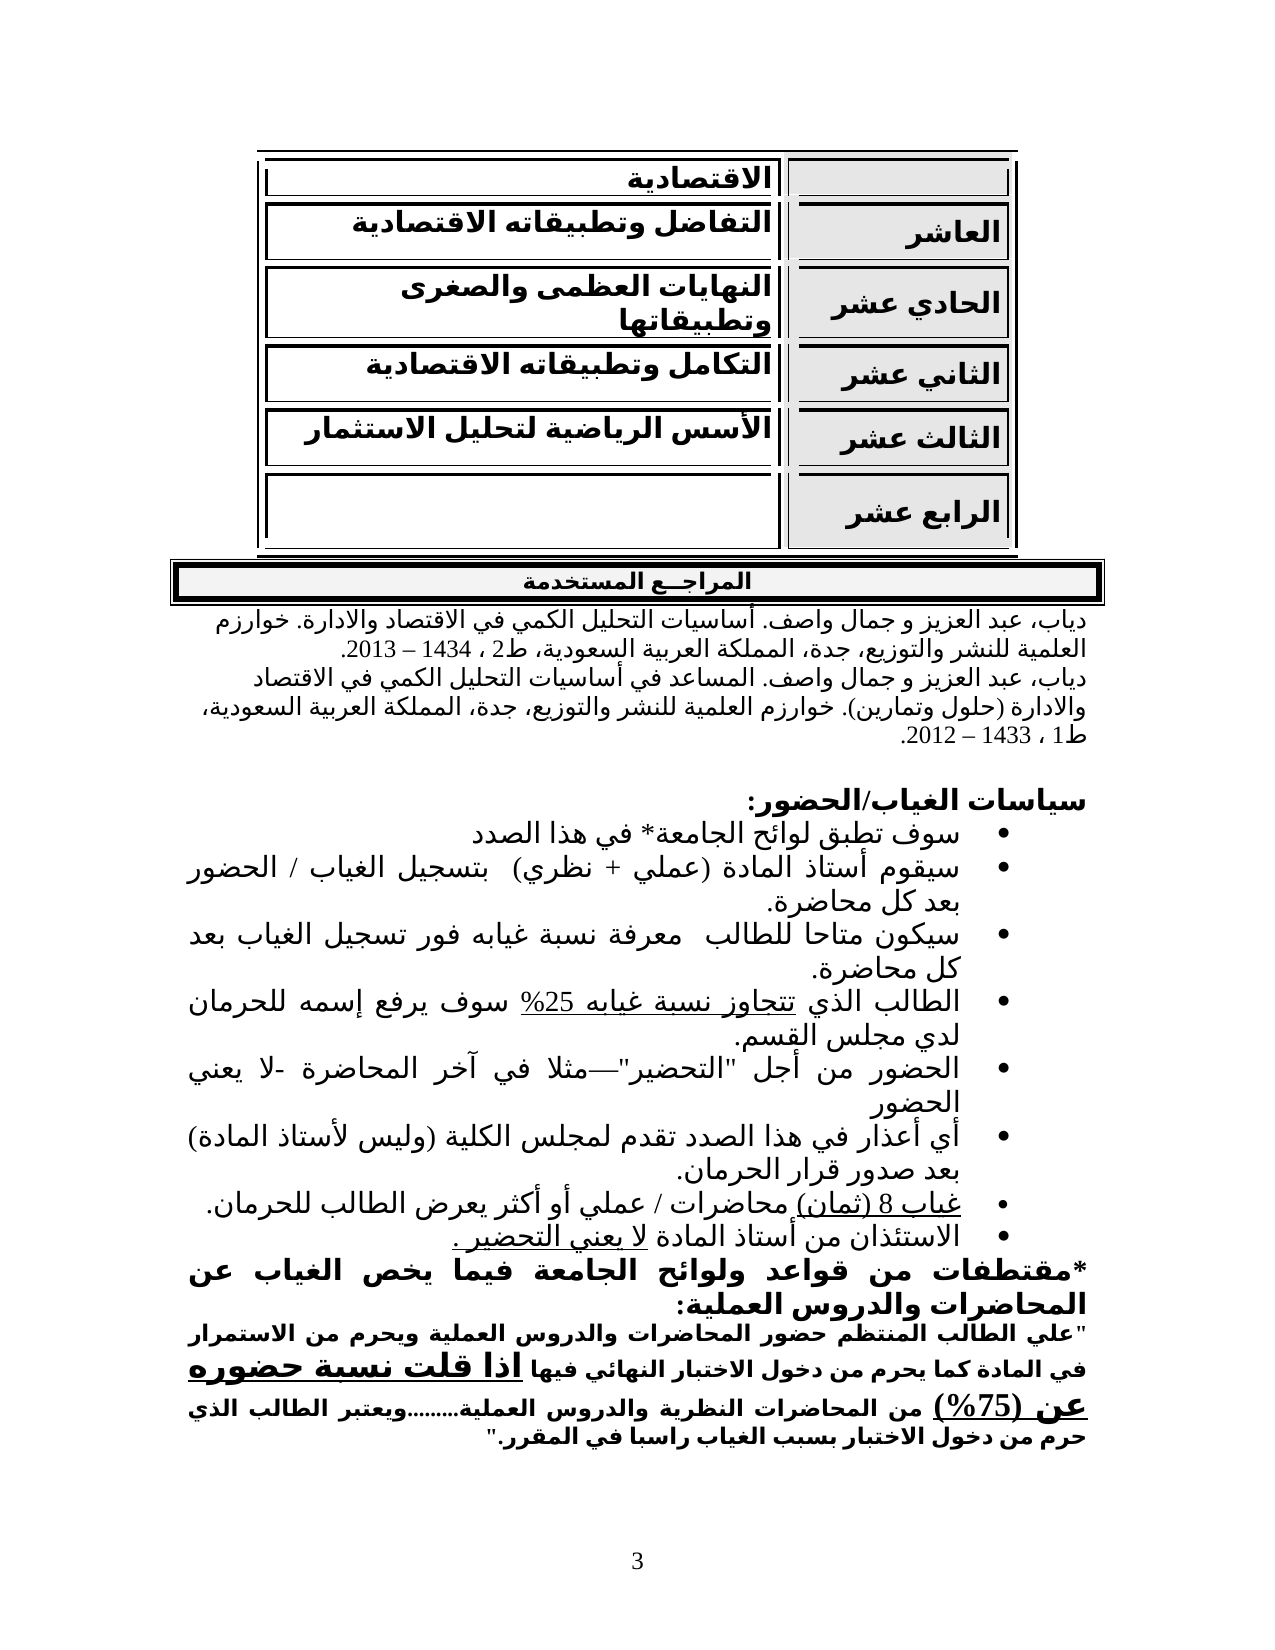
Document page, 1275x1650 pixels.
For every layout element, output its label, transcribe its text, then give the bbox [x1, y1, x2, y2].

list الطالب الذي تتجاوز نسبة غيابه 25% سوف يرفع إسمه للحرمان لدي مجلس القسم. [187, 984, 998, 1052]
table_cell التفاضل وتطبيقاته الاقتصادية [263, 195, 784, 258]
table_cell النهايات العظمى والصغرى وتطبيقاتها [263, 259, 784, 337]
list سيقوم أستاذ المادة (عملي + نظري) بتسجيل الغياب / الحضور بعد كل محاضرة. [187, 850, 998, 917]
table_cell الحادي عشر [784, 259, 1012, 337]
table_cell [263, 465, 784, 547]
table_cell الثامن/ التاسع [784, 152, 1012, 194]
text دياب، عبد العزيز و جمال واصف. أساسيات التحليل الكمي في الاقتصاد والادارة. خوارزم العلمية للنشر والتوزيع، جدة، المملكة العربية السعودية، ط2 ، 1434 – 2013. [187, 606, 1087, 663]
list غياب 8 (ثمان) محاضرات / عملي أو أكثر يعرض الطالب للحرمان. [187, 1186, 998, 1219]
list الحضور من أجل "التحضير"—مثلا في آخر المحاضرة- لا يعني الحضور [187, 1052, 998, 1119]
list أي أعذار في هذا الصدد تقدم لمجلس الكلية (وليس لأستاذ المادة) بعد صدور قرار الحرمان. [187, 1119, 998, 1186]
text "علي الطالب المنتظم حضور المحاضرات والدروس العملية ويحرم من الاستمرار في المادة كما يحرم من دخول الاختبار النهائي فيها اذا قلت نسبة حضوره عن (75%) من المحاضرات النظرية والدروس العملية.........ويعتبر الطالب الذي حرم من دخول الاختبار بسبب الغياب راسبا في المقرر." [187, 1320, 1087, 1450]
table_cell الثالث عشر [784, 401, 1012, 465]
table_cell التكامل وتطبيقاته الاقتصادية [263, 337, 784, 401]
text سياسات الغياب/الحضور: [187, 783, 1087, 816]
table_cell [263, 152, 784, 194]
text دياب، عبد العزيز و جمال واصف. المساعد في أساسيات التحليل الكمي في الاقتصاد والادارة (حلول وتمارين). خوارزم العلمية للنشر والتوزيع، جدة، المملكة العربية السعودية، ط1 ، 1433 – 2012. [187, 663, 1087, 749]
list الاستئذان من أستاذ المادة لا يعني التحضير . [187, 1219, 998, 1253]
list سوف تطبق لوائح الجامعة* في هذا الصدد [187, 816, 998, 850]
text *مقتطفات من قواعد ولوائح الجامعة فيما يخص الغياب عن المحاضرات والدروس العملية: [187, 1253, 1087, 1320]
table_cell الثاني عشر [784, 337, 1012, 401]
table_cell الأسس الرياضية لتحليل الاستثمار [263, 401, 784, 465]
list سيكون متاحا للطالب معرفة نسبة غيابه فور تسجيل الغياب بعد كل محاضرة. [187, 917, 998, 984]
table_cell الرابع عشر [784, 465, 1012, 547]
table_cell العاشر [784, 195, 1012, 258]
